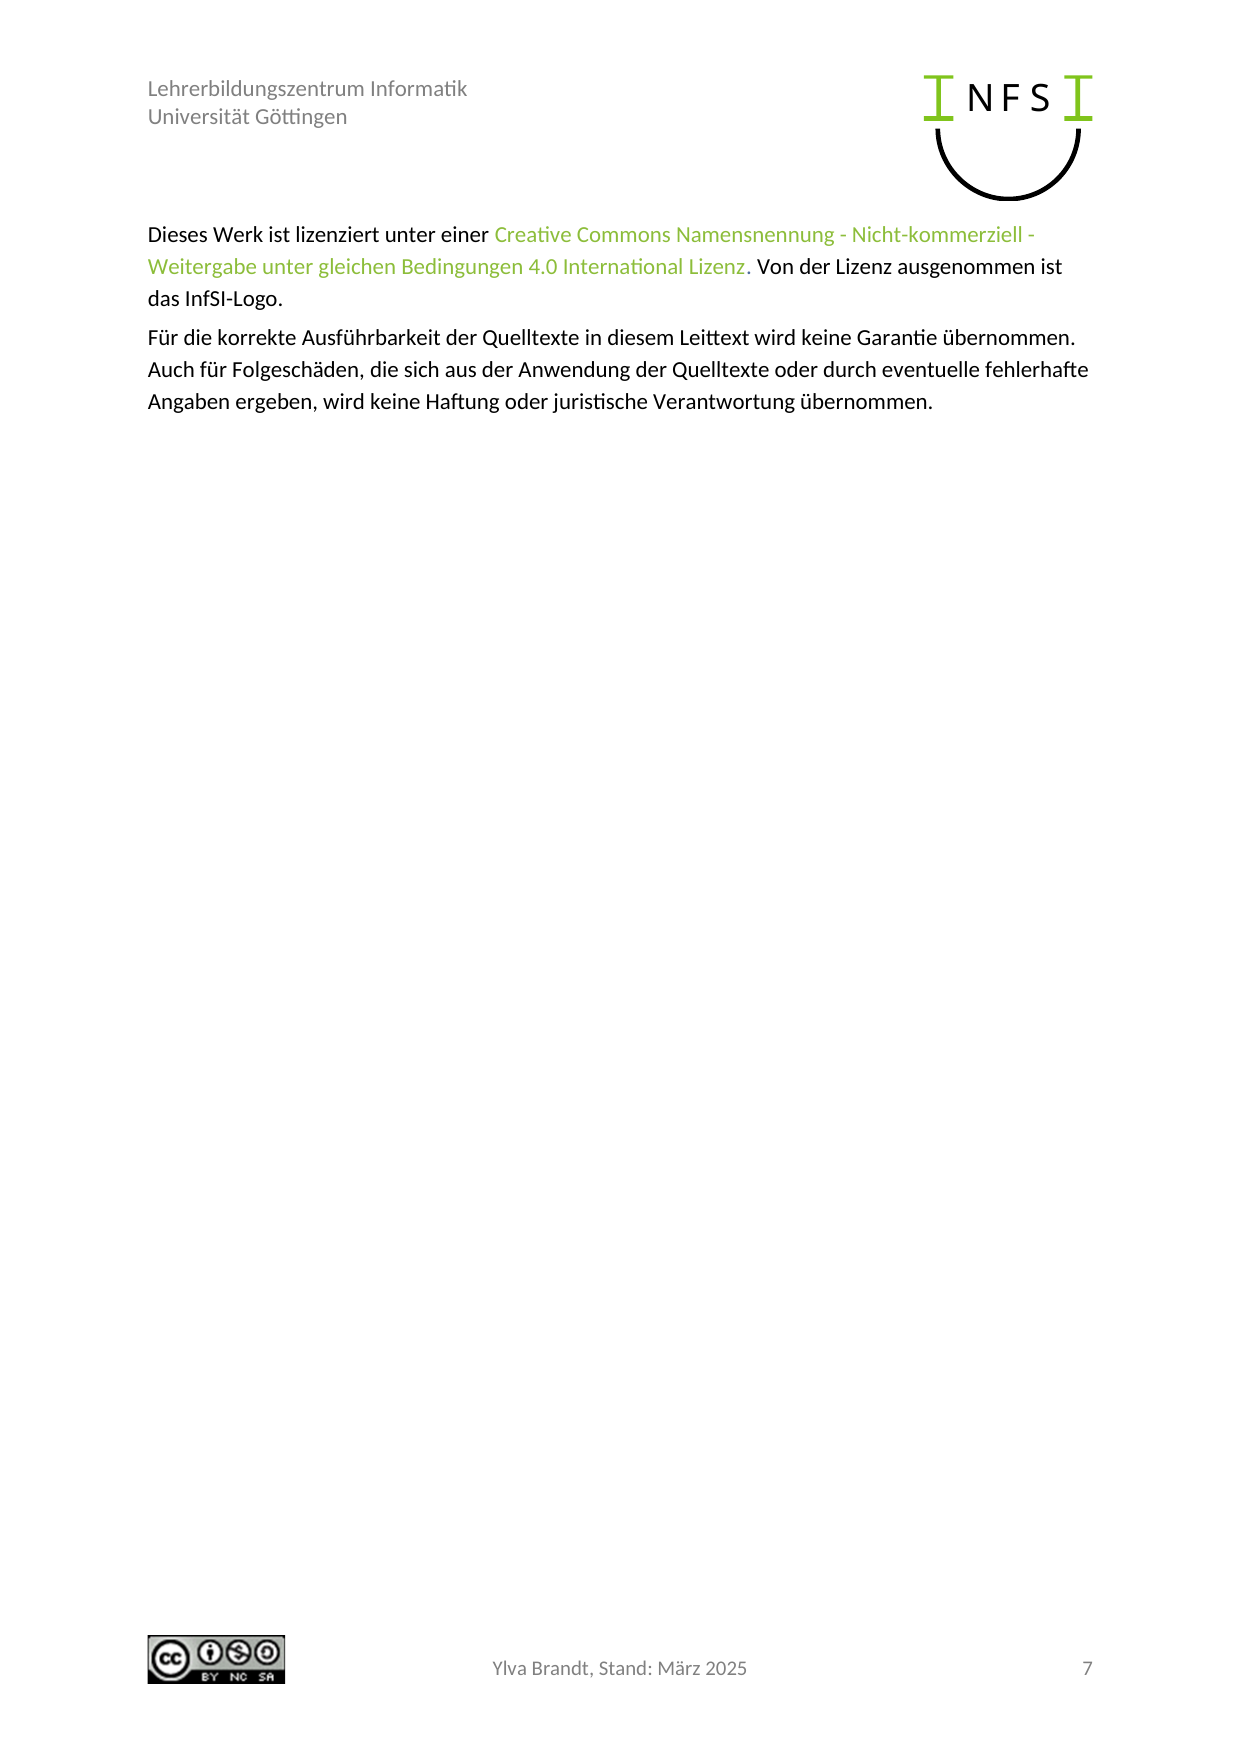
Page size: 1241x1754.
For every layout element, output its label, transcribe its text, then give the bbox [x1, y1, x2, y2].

picture [147, 1635, 286, 1684]
text Dieses Werk ist lizenziert unter einer Creative Commons Namensnennung - Nicht-kommerziell - Weitergabe unter gleichen Bedingungen 4.0 International Lizenz. Von der Lizenz ausgenommen ist das InfSI-Logo. [148, 220, 1093, 312]
text Für die korrekte Ausführbarkeit der Quelltexte in diesem Leittext wird keine Garantie übernommen. Auch für Folgeschäden, die sich aus der Anwendung der Quelltexte oder durch eventuelle fehlerhafte Angaben ergeben, wird keine Haftung oder juristische Verantwortung übernommen. [148, 323, 1093, 415]
